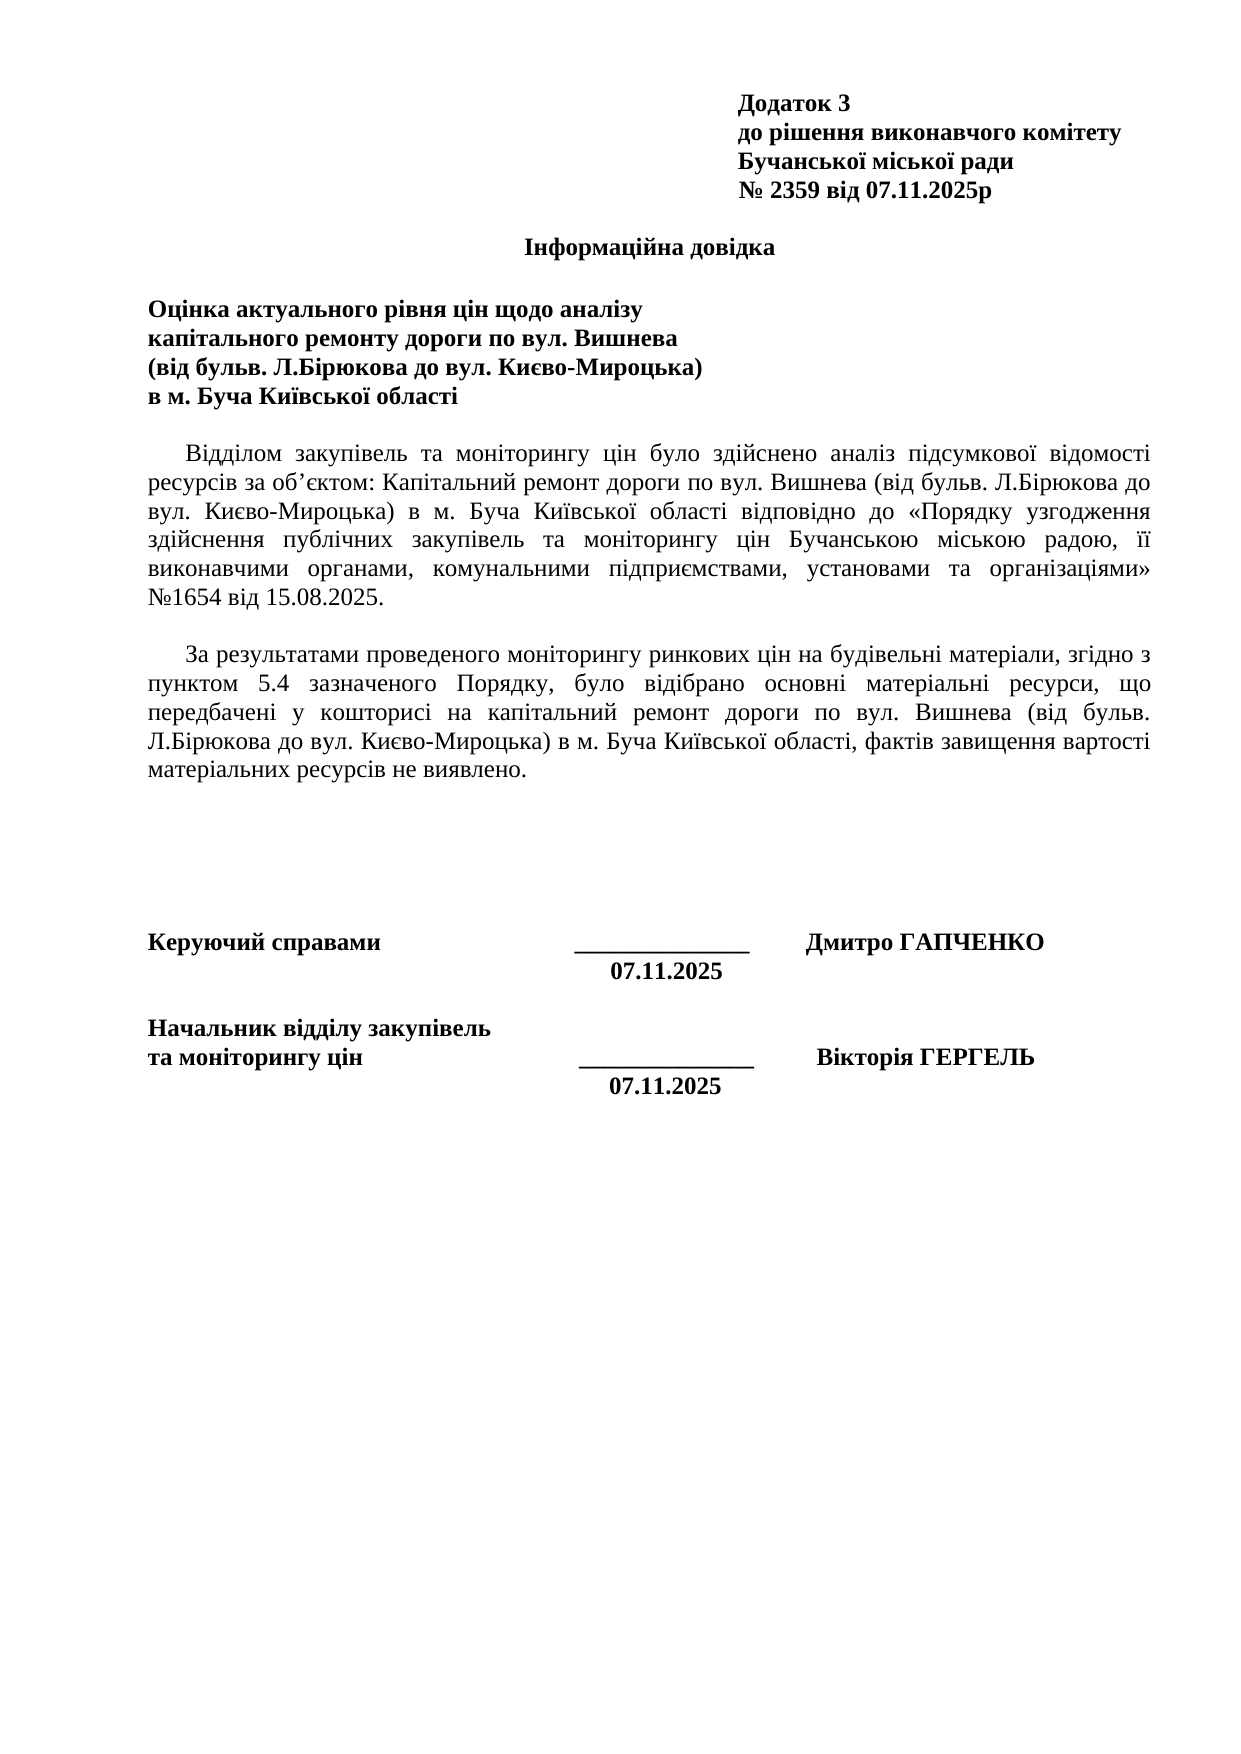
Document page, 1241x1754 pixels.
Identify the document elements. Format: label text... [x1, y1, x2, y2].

text Додаток 3 [664, 88, 1152, 117]
text Оцінка актуального рівня цін щодо аналізу [148, 294, 1152, 323]
text № 2359 від 07.11.2025р [148, 175, 1152, 203]
text Керуючий справами ______________ Дмитро ГАПЧЕНКО [148, 927, 1152, 956]
text Відділом закупівель та моніторингу цін було здійснено аналіз підсумкової відомості ресурсів за об’єктом: Капітальний ремонт дороги по вул. Вишнева (від бульв. Л.Бірюкова до вул. Києво-Мироцька) в м. Буча Київської області відповідно до «Порядку узгодження здійснення публічних закупівель та моніторингу цін Бучанською міською радою, її виконавчими органами, комунальними підприємствами, установами та організаціями» №1654 від 15.08.2025. [148, 438, 1152, 611]
text 07.11.2025 [148, 956, 1152, 984]
text Начальник відділу закупівель [148, 1013, 1152, 1042]
text до рішення виконавчого комітету [664, 117, 1152, 146]
text (від бульв. Л.Бірюкова до вул. Києво-Мироцька) [148, 352, 1152, 381]
text За результатами проведеного моніторингу ринкових цін на будівельні матеріали, згідно з пунктом 5.4 зазначеного Порядку, було відібрано основні матеріальні ресурси, що передбачені у кошторисі на капітальний ремонт дороги по вул. Вишнева (від бульв. Л.Бірюкова до вул. Києво-Мироцька) в м. Буча Київської області, фактів завищення вартості матеріальних ресурсів не виявлено. [148, 639, 1152, 783]
text в м. Буча Київської області [148, 381, 1152, 409]
text Інформаційна довідка [148, 232, 1152, 261]
text капітального ремонту дороги по вул. Вишнева [148, 323, 1152, 352]
text та моніторингу цін ______________ Вікторія ГЕРГЕЛЬ [148, 1042, 1152, 1071]
text 07.11.2025 [148, 1071, 1152, 1099]
text Бучанської міської ради [664, 146, 1152, 175]
